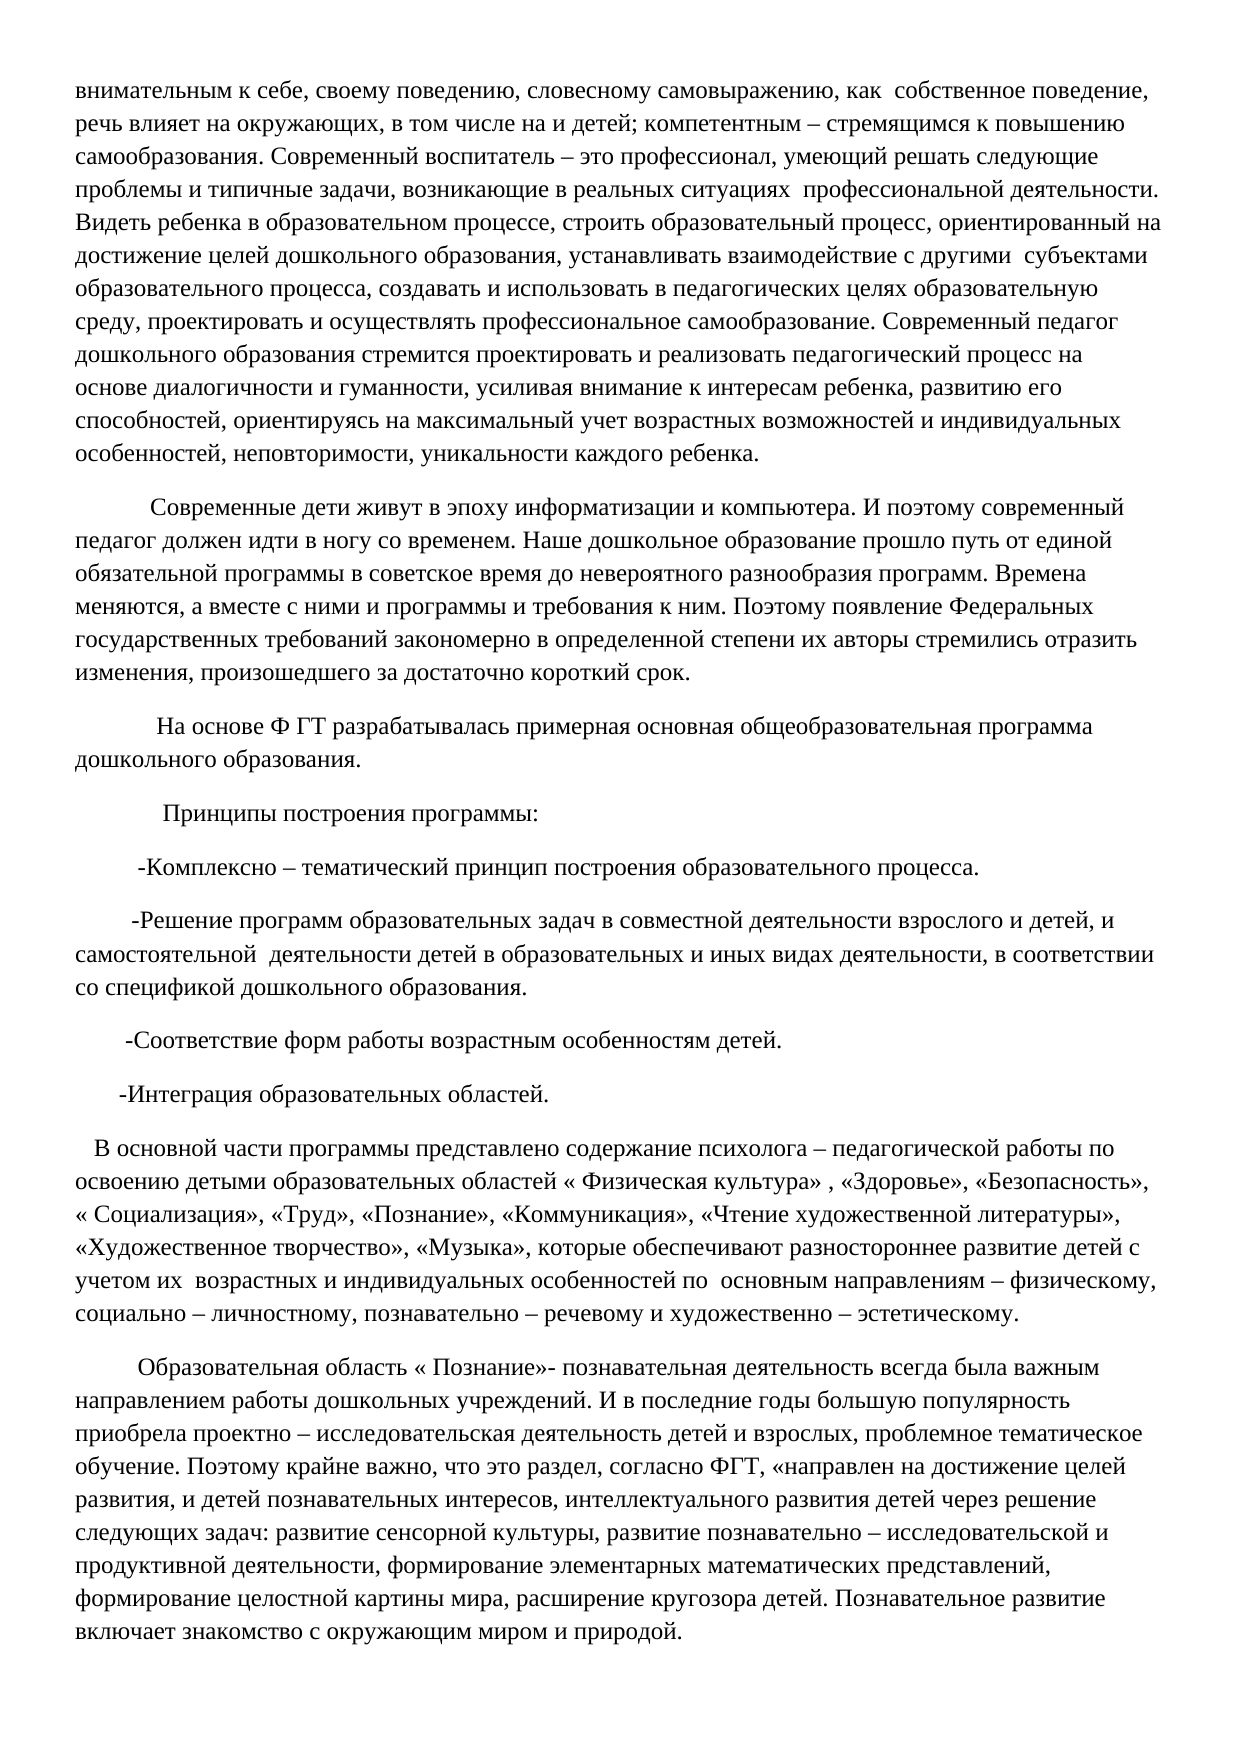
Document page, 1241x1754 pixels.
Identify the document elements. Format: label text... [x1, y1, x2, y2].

text -Интеграция образовательных областей. [75, 1079, 1165, 1108]
text Принципы построения программы: [75, 798, 1165, 827]
text -Решение программ образовательных задач в совместной деятельности взрослого и детей, и самостоятельной деятельности детей в образовательных и иных видах деятельности, в соответствии со спецификой дошкольного образования. [75, 906, 1165, 1000]
text Образовательная область « Познание»- познавательная деятельность всегда была важным направлением работы дошкольных учреждений. И в последние годы большую популярность приобрела проектно – исследовательская деятельность детей и взрослых, проблемное тематическое обучение. Поэтому крайне важно, что это раздел, согласно ФГТ, «направлен на достижение целей развития, и детей познавательных интересов, интеллектуального развития детей через решение следующих задач: развитие сенсорной культуры, развитие познавательно – исследовательской и продуктивной деятельности, формирование элементарных математических представлений, формирование целостной картины мира, расширение кругозора детей. Познавательное развитие включает знакомство с окружающим миром и природой. [75, 1352, 1165, 1645]
text -Комплексно – тематический принцип построения образовательного процесса. [75, 852, 1165, 881]
text Современные дети живут в эпоху информатизации и компьютера. И поэтому современный педагог должен идти в ногу со временем. Наше дошкольное образование прошло путь от единой обязательной программы в советское время до невероятного разнообразия программ. Времена меняются, а вместе с ними и программы и требования к ним. Поэтому появление Федеральных государственных требований закономерно в определенной степени их авторы стремились отразить изменения, произошедшего за достаточно короткий срок. [75, 492, 1165, 686]
text В основной части программы представлено содержание психолога – педагогической работы по освоению детыми образовательных областей « Физическая культура» , «Здоровье», «Безопасность», « Социализация», «Труд», «Познание», «Коммуникация», «Чтение художественной литературы», «Художественное творчество», «Музыка», которые обеспечивают разностороннее развитие детей с учетом их возрастных и индивидуальных особенностей по основным направлениям – физическому, социально – личностному, познавательно – речевому и художественно – эстетическому. [75, 1133, 1165, 1327]
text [75, 75, 1165, 467]
text На основе Ф ГТ разрабатывалась примерная основная общеобразовательная программа дошкольного образования. [75, 711, 1165, 773]
text -Соответствие форм работы возрастным особенностям детей. [75, 1026, 1165, 1054]
